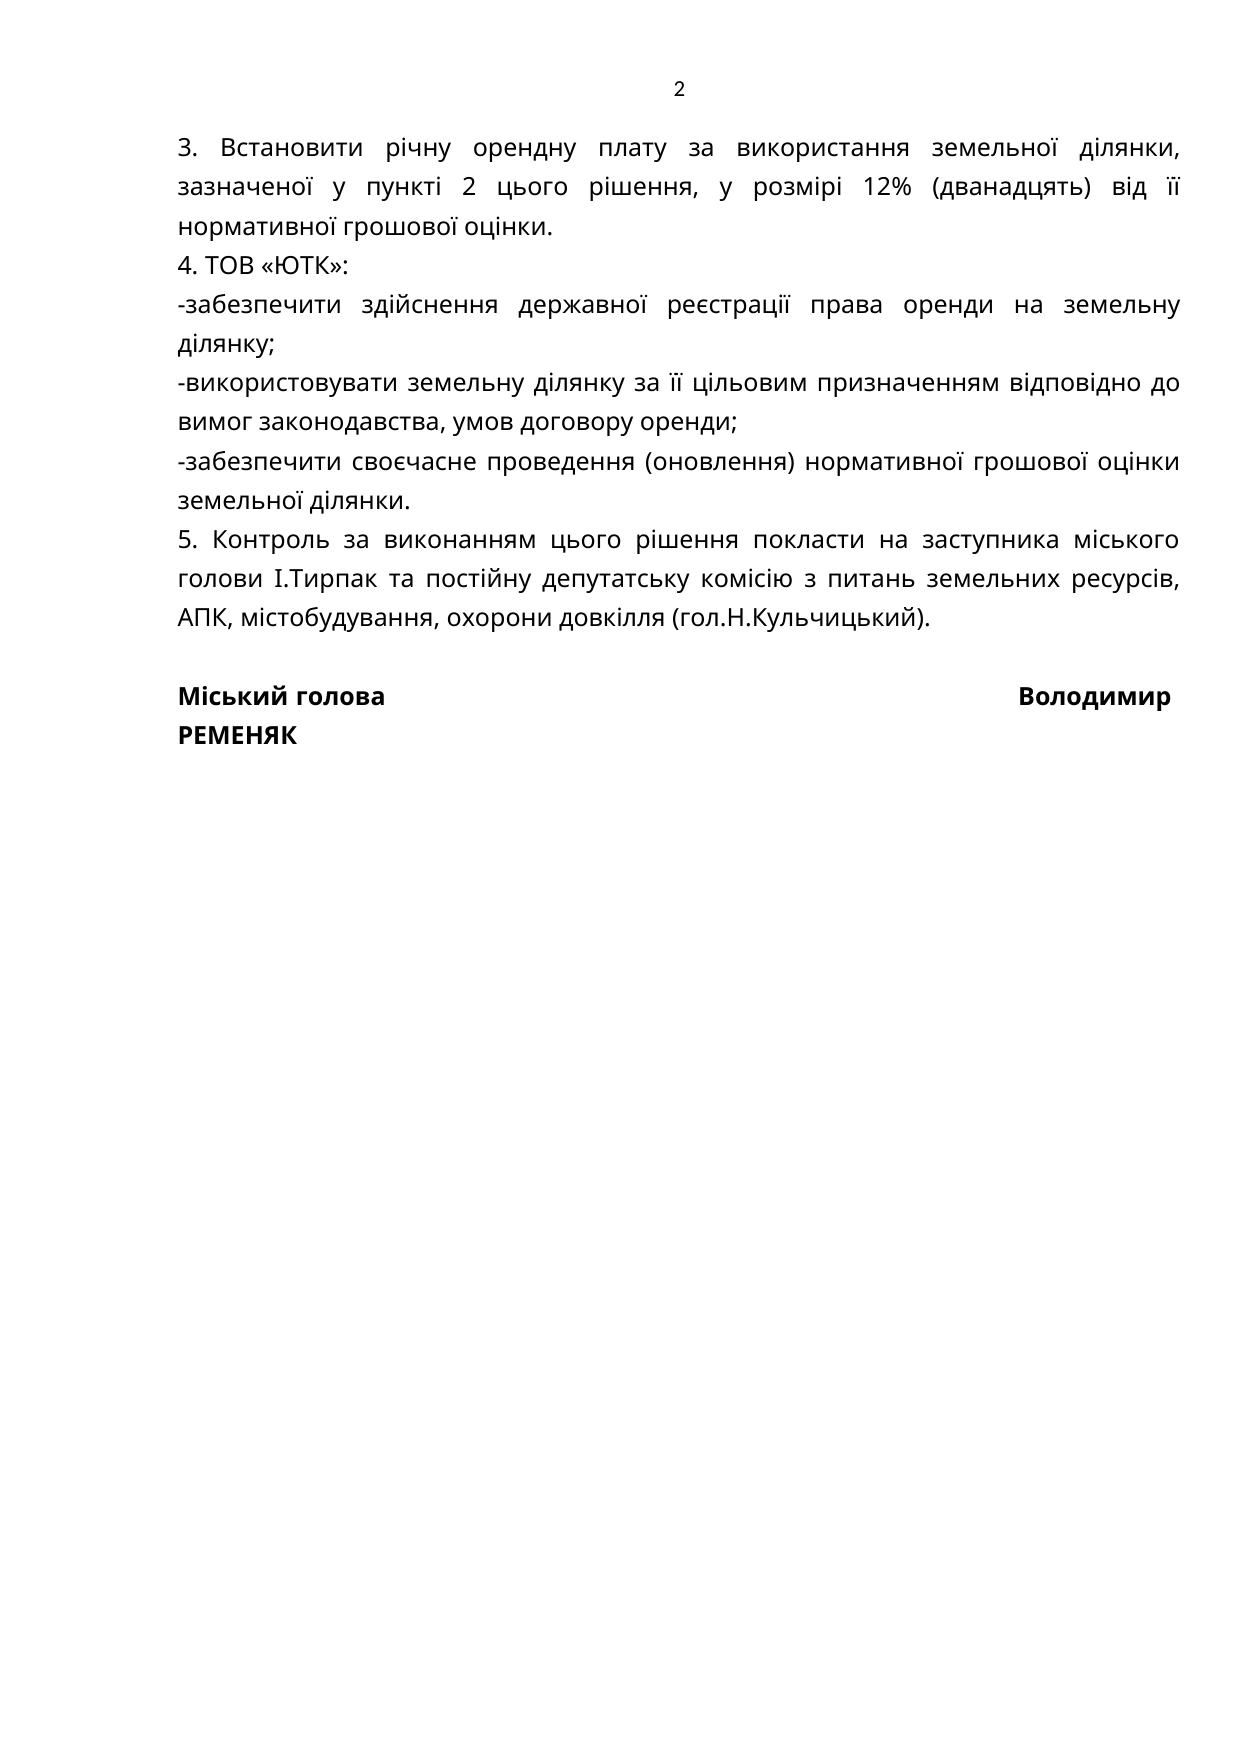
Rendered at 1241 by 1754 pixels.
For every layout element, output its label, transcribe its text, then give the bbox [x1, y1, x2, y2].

text -забезпечити своєчасне проведення (оновлення) нормативної грошової оцінки земельної ділянки. [177, 443, 1181, 516]
text 5. Контроль за виконанням цього рішення покласти на заступника міського голови І.Тирпак та постійну депутатську комісію з питань земельних ресурсів, АПК, містобудування, охорони довкілля (гол.Н.Кульчицький). [177, 522, 1181, 634]
text Міський голова Володимир РЕМЕНЯК [177, 678, 1181, 751]
text 4. ТОВ «ЮТК»: [177, 247, 1181, 281]
text -забезпечити здійснення державної реєстрації права оренди на земельну ділянку; [177, 287, 1181, 360]
text -використовувати земельну ділянку за її цільовим призначенням відповідно до вимог законодавства, умов договору оренди; [177, 365, 1181, 438]
text 3. Встановити річну орендну плату за використання земельної ділянки, зазначеної у пункті 2 цього рішення, у розмірі 12% (дванадцять) від її нормативної грошової оцінки. [177, 130, 1181, 242]
